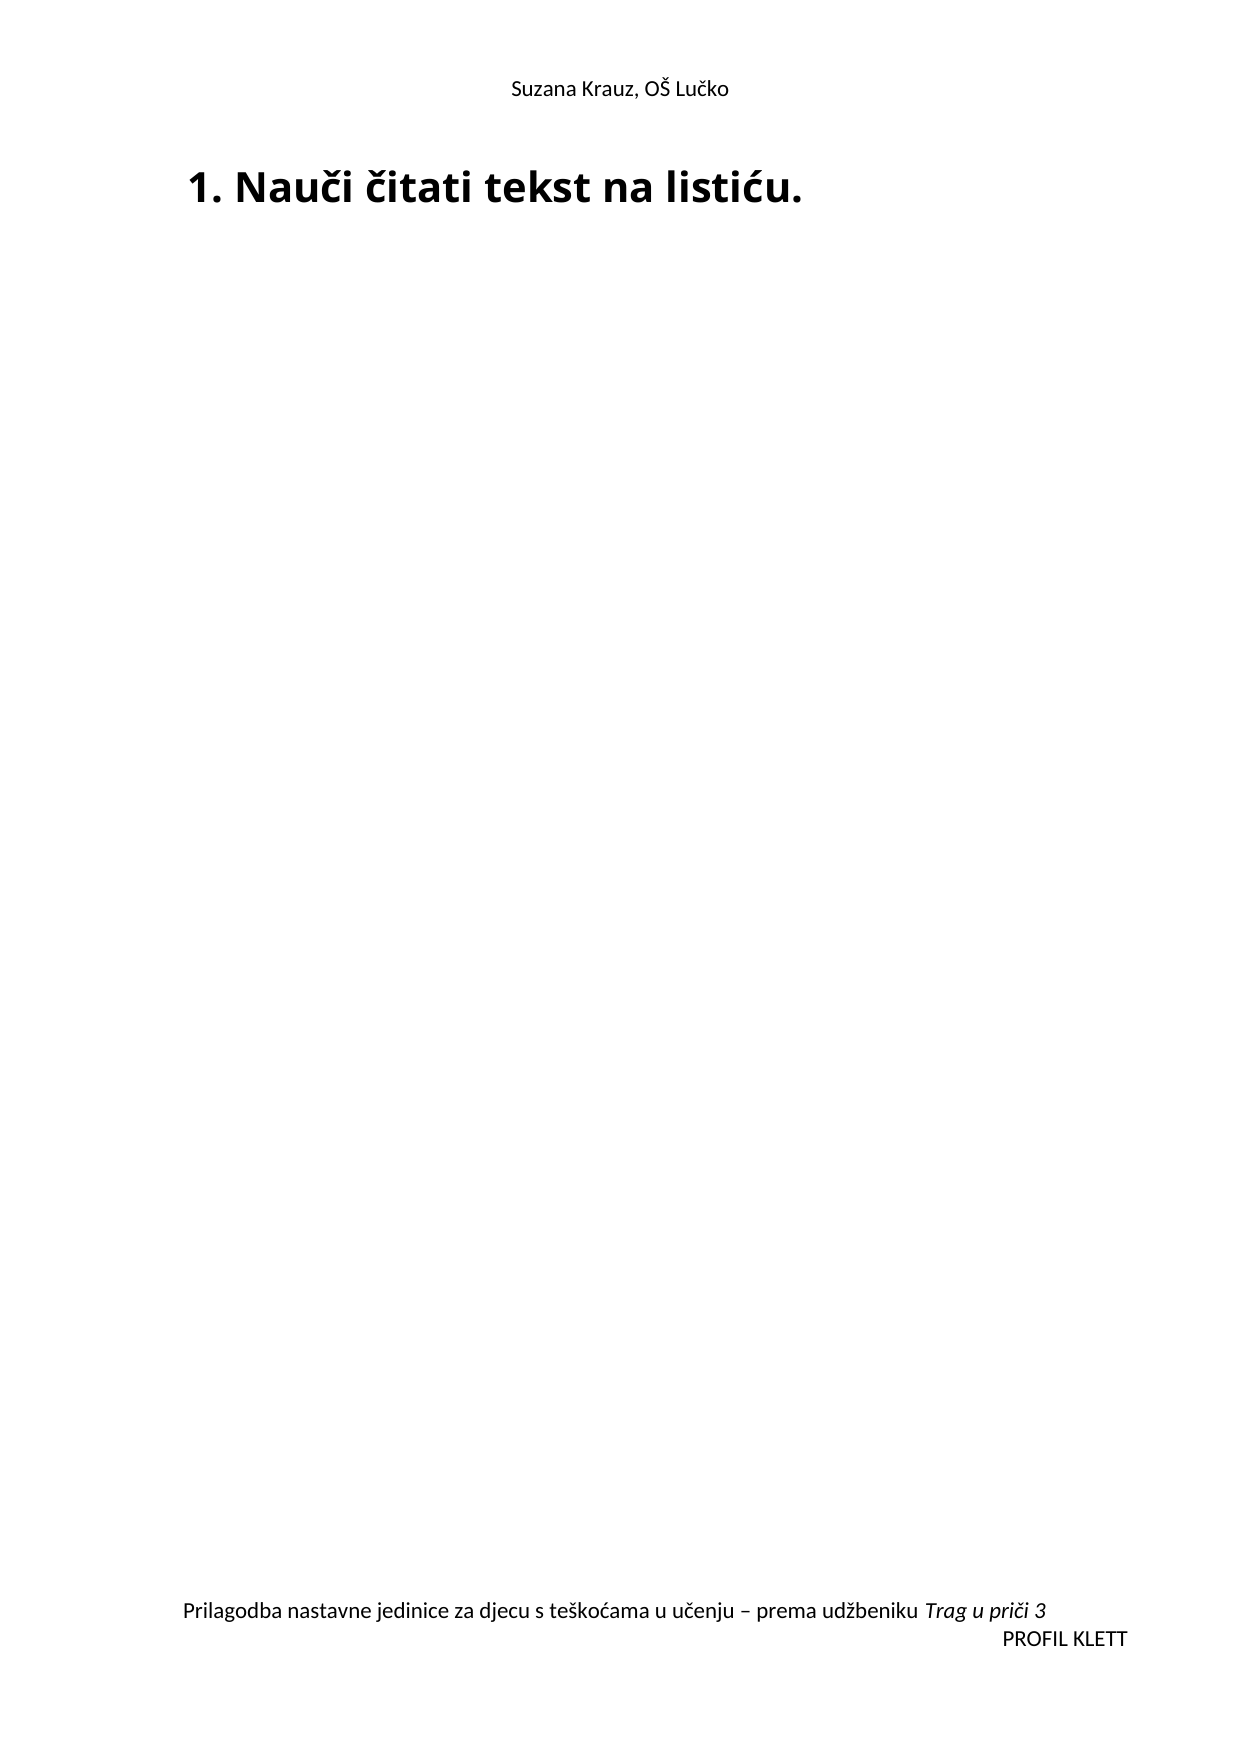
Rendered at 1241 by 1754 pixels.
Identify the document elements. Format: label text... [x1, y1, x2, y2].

list 1. Nauči čitati tekst na listiću. [187, 158, 1128, 214]
